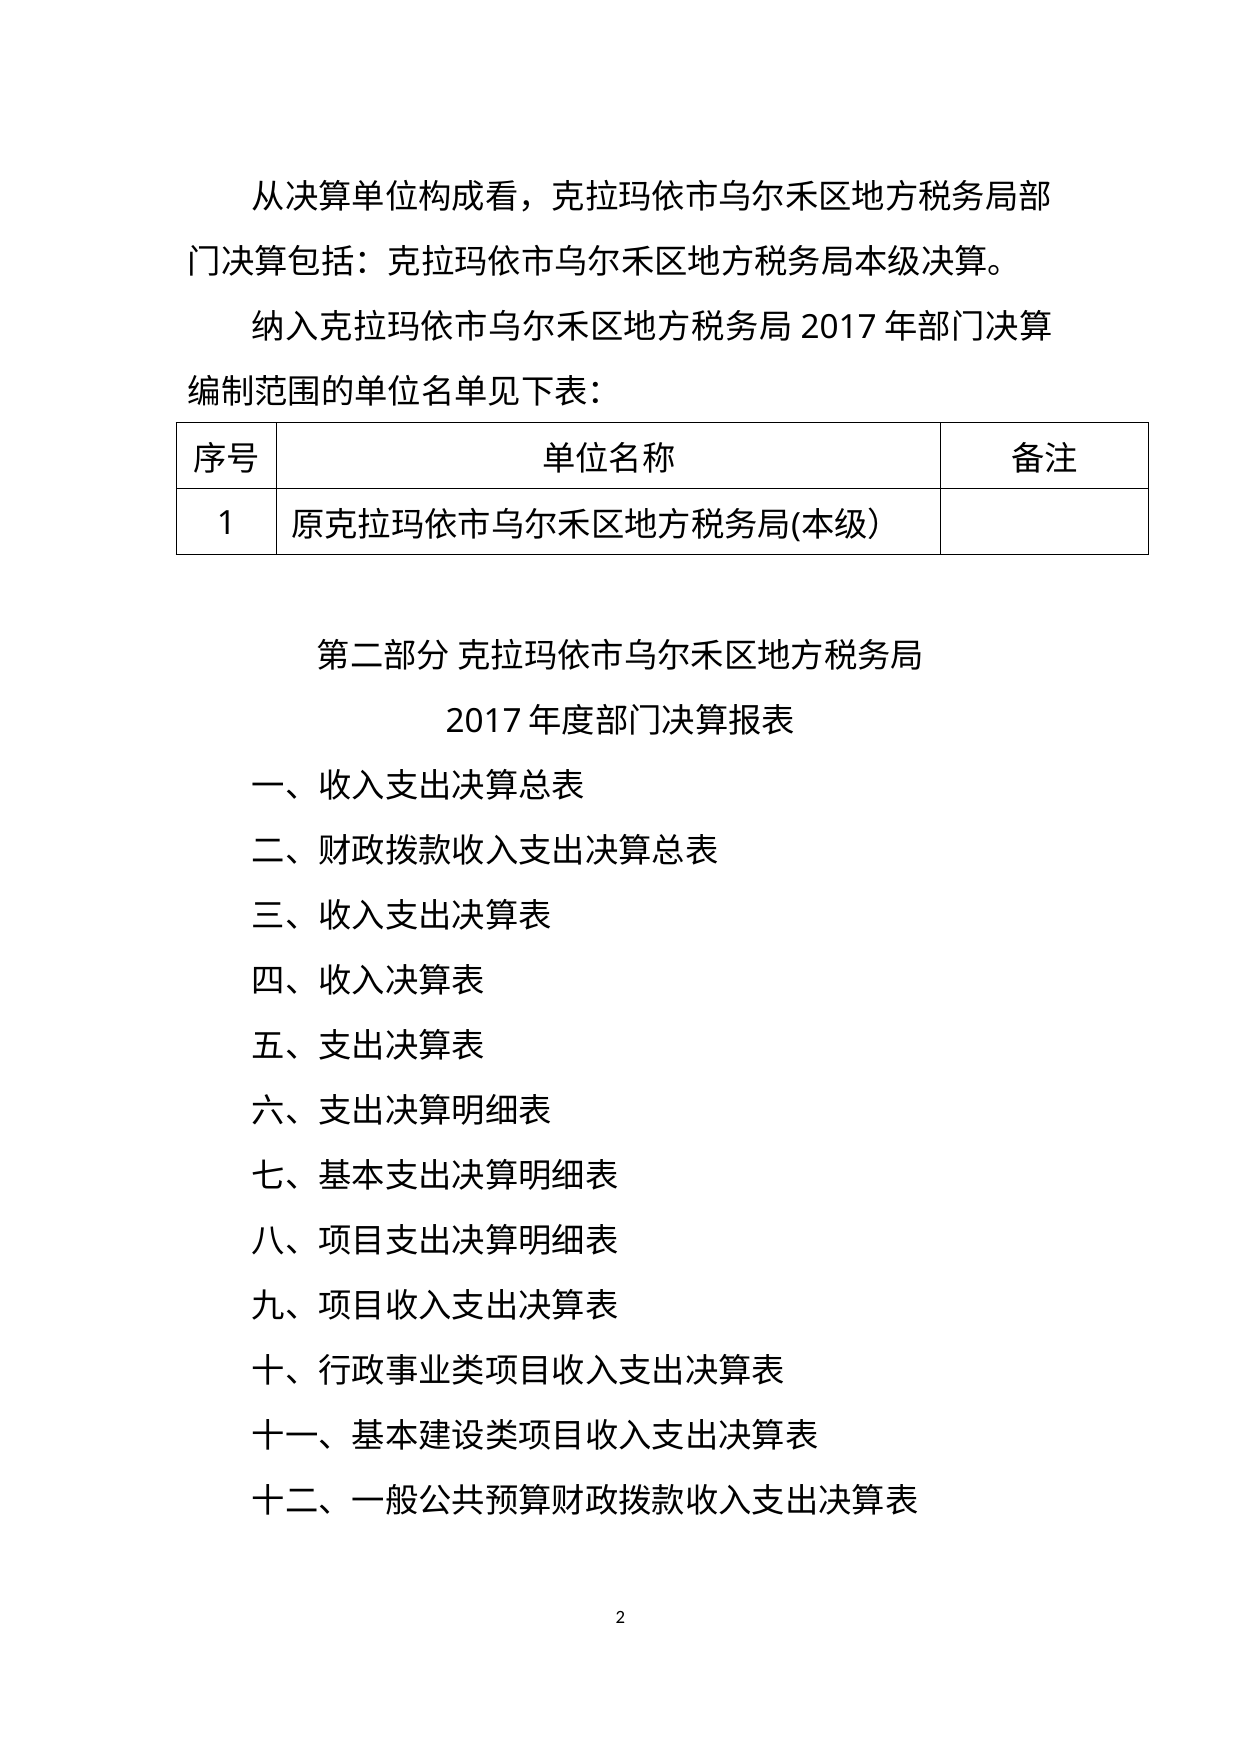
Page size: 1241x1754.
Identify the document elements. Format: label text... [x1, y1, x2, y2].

table_cell 原克拉玛依市乌尔禾区地方税务局(本级） [277, 489, 940, 554]
text 九、项目收入支出决算表 [187, 1270, 1053, 1335]
text 第二部分 克拉玛依市乌尔禾区地方税务局 [187, 620, 1053, 685]
table_header 单位名称 [277, 423, 940, 488]
text 纳入克拉玛依市乌尔禾区地方税务局2017年部门决算编制范围的单位名单见下表： [187, 292, 1053, 422]
text 四、收入决算表 [187, 945, 1053, 1010]
text 七、基本支出决算明细表 [187, 1140, 1053, 1205]
text 五、支出决算表 [187, 1010, 1053, 1075]
table_cell [941, 489, 1148, 554]
text 从决算单位构成看，克拉玛依市乌尔禾区地方税务局部门决算包括：克拉玛依市乌尔禾区地方税务局本级决算。 [187, 162, 1053, 292]
text 二、财政拨款收入支出决算总表 [187, 815, 1053, 880]
table_header 序号 [177, 423, 276, 488]
text 十、行政事业类项目收入支出决算表 [187, 1335, 1053, 1400]
table_header 备注 [941, 423, 1148, 488]
text 八、项目支出决算明细表 [187, 1205, 1053, 1270]
text 十二、一般公共预算财政拨款收入支出决算表 [187, 1465, 1053, 1530]
text 2017年度部门决算报表 [187, 685, 1053, 750]
text 十一、基本建设类项目收入支出决算表 [187, 1400, 1053, 1465]
table_cell 1 [177, 489, 276, 554]
text 六、支出决算明细表 [187, 1075, 1053, 1140]
text 一、收入支出决算总表 [187, 750, 1053, 815]
text 三、收入支出决算表 [187, 880, 1053, 945]
